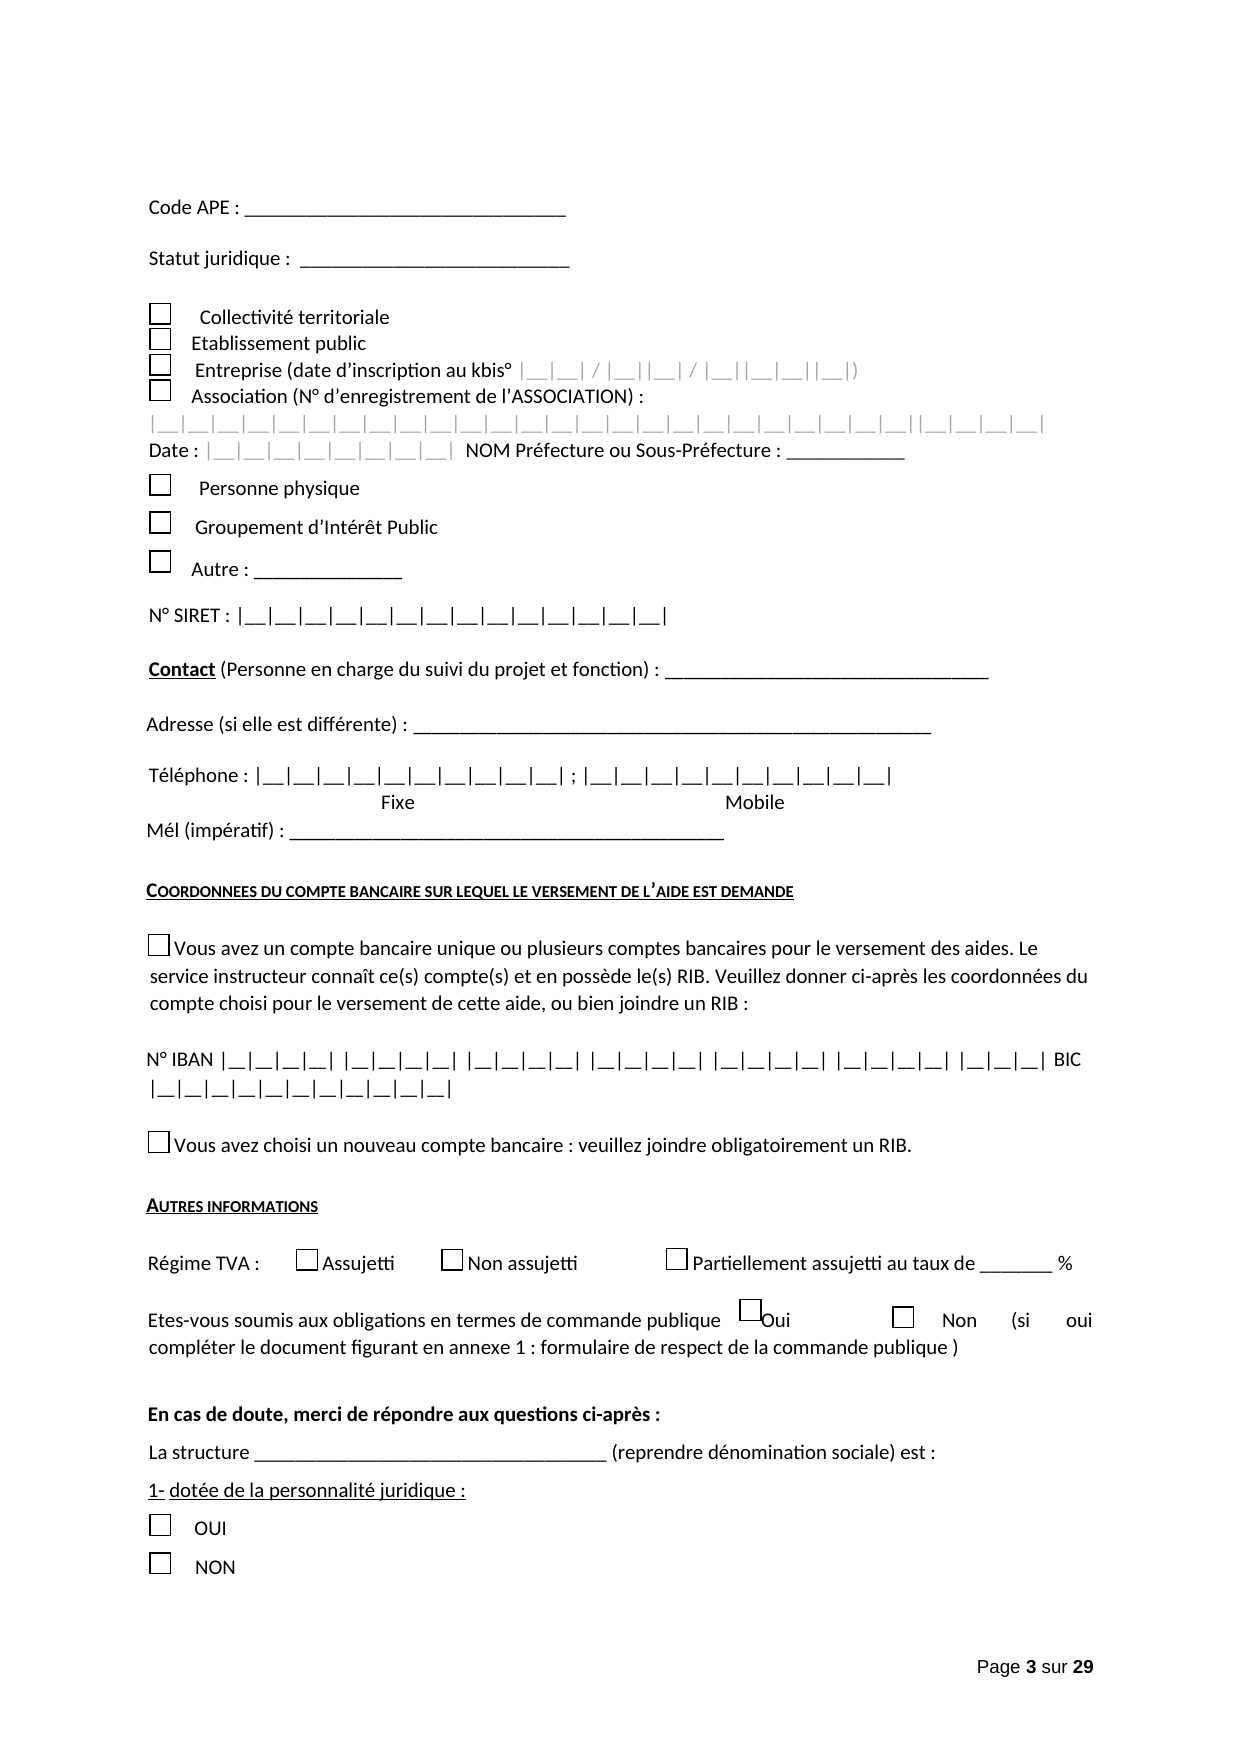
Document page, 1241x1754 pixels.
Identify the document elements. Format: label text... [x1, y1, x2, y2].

text Entreprise (date d’inscription au kbis° |__|__| / |__||__| / |__||__|__||__|) Association (N° d’enregistrement de l’ASSOCIATION) : [148, 357, 987, 408]
text Groupement d’Intérêt Public Autre : ________________ [148, 514, 495, 583]
text Etes-vous soumis aux obligations en termes de commande publique Oui Non (si oui [148, 1307, 1098, 1333]
text Vous avez un compte bancaire unique ou plusieurs comptes bancaires pour le versement des aides. Le service instructeur connaît ce(s) compte(s) et en possède le(s) RIB. Veuillez donner ci-après les coordonnées du compte choisi pour le versement de cette aide, ou bien joindre un RIB : [148, 935, 1098, 1015]
text OUI [148, 1515, 1098, 1541]
text Personne physique [148, 475, 1098, 500]
text Collectivité territoriale Etablissement public [148, 304, 567, 356]
text Mél (impératif) : _______________________________________________ [146, 816, 1098, 844]
text Code APE : _______________________________ [148, 194, 1098, 220]
text AUTRES INFORMATIONS [146, 1192, 1098, 1217]
text Adresse (si elle est différente) : ________________________________________________________ [146, 709, 1098, 737]
text Statut juridique : __________________________ [148, 245, 1098, 270]
text Téléphone : |__|__|__|__|__|__|__|__|__|__| ; |__|__|__|__|__|__|__|__|__|__| Fixe Mobile [148, 763, 931, 814]
text Date : |__|__|__|__|__|__|__|__| NOM Préfecture ou Sous-Préfecture : ________________ [148, 437, 1098, 462]
text COORDONNEES DU COMPTE BANCAIRE SUR LEQUEL LE VERSEMENT DE L’AIDE EST DEMANDE [146, 877, 1098, 903]
text |__|__|__|__|__|__|__|__|__|__|__|__|__|__|__|__|__|__|__|__|__|__|__|__|__||__|__|__|__| [148, 410, 1098, 435]
text NON [148, 1554, 1098, 1580]
text Vous avez choisi un nouveau compte bancaire : veuillez joindre obligatoirement un RIB. [148, 1132, 1098, 1160]
list dotée de la personnalité juridique : [148, 1477, 1098, 1503]
text N° SIRET : |__|__|__|__|__|__|__|__|__|__|__|__|__|__| [148, 603, 1098, 628]
text La structure __________________________________ (reprendre dénomination sociale) est : [148, 1439, 1098, 1465]
text Contact (Personne en charge du suivi du projet et fonction) : ___________________________________ [148, 654, 1098, 683]
text En cas de doute, merci de répondre aux questions ci-après : [148, 1402, 1098, 1427]
text compléter le document figurant en annexe 1 : formulaire de respect de la commande publique ) [148, 1334, 1098, 1360]
text Régime TVA : Assujetti Non assujetti Partiellement assujetti au taux de _______ % [148, 1249, 1098, 1276]
text N° IBAN |__|__|__|__| |__|__|__|__| |__|__|__|__| |__|__|__|__| |__|__|__|__| |__|__|__|__| |__|__|__| BIC |__|__|__|__|__|__|__|__|__|__|__| [146, 1047, 1086, 1099]
